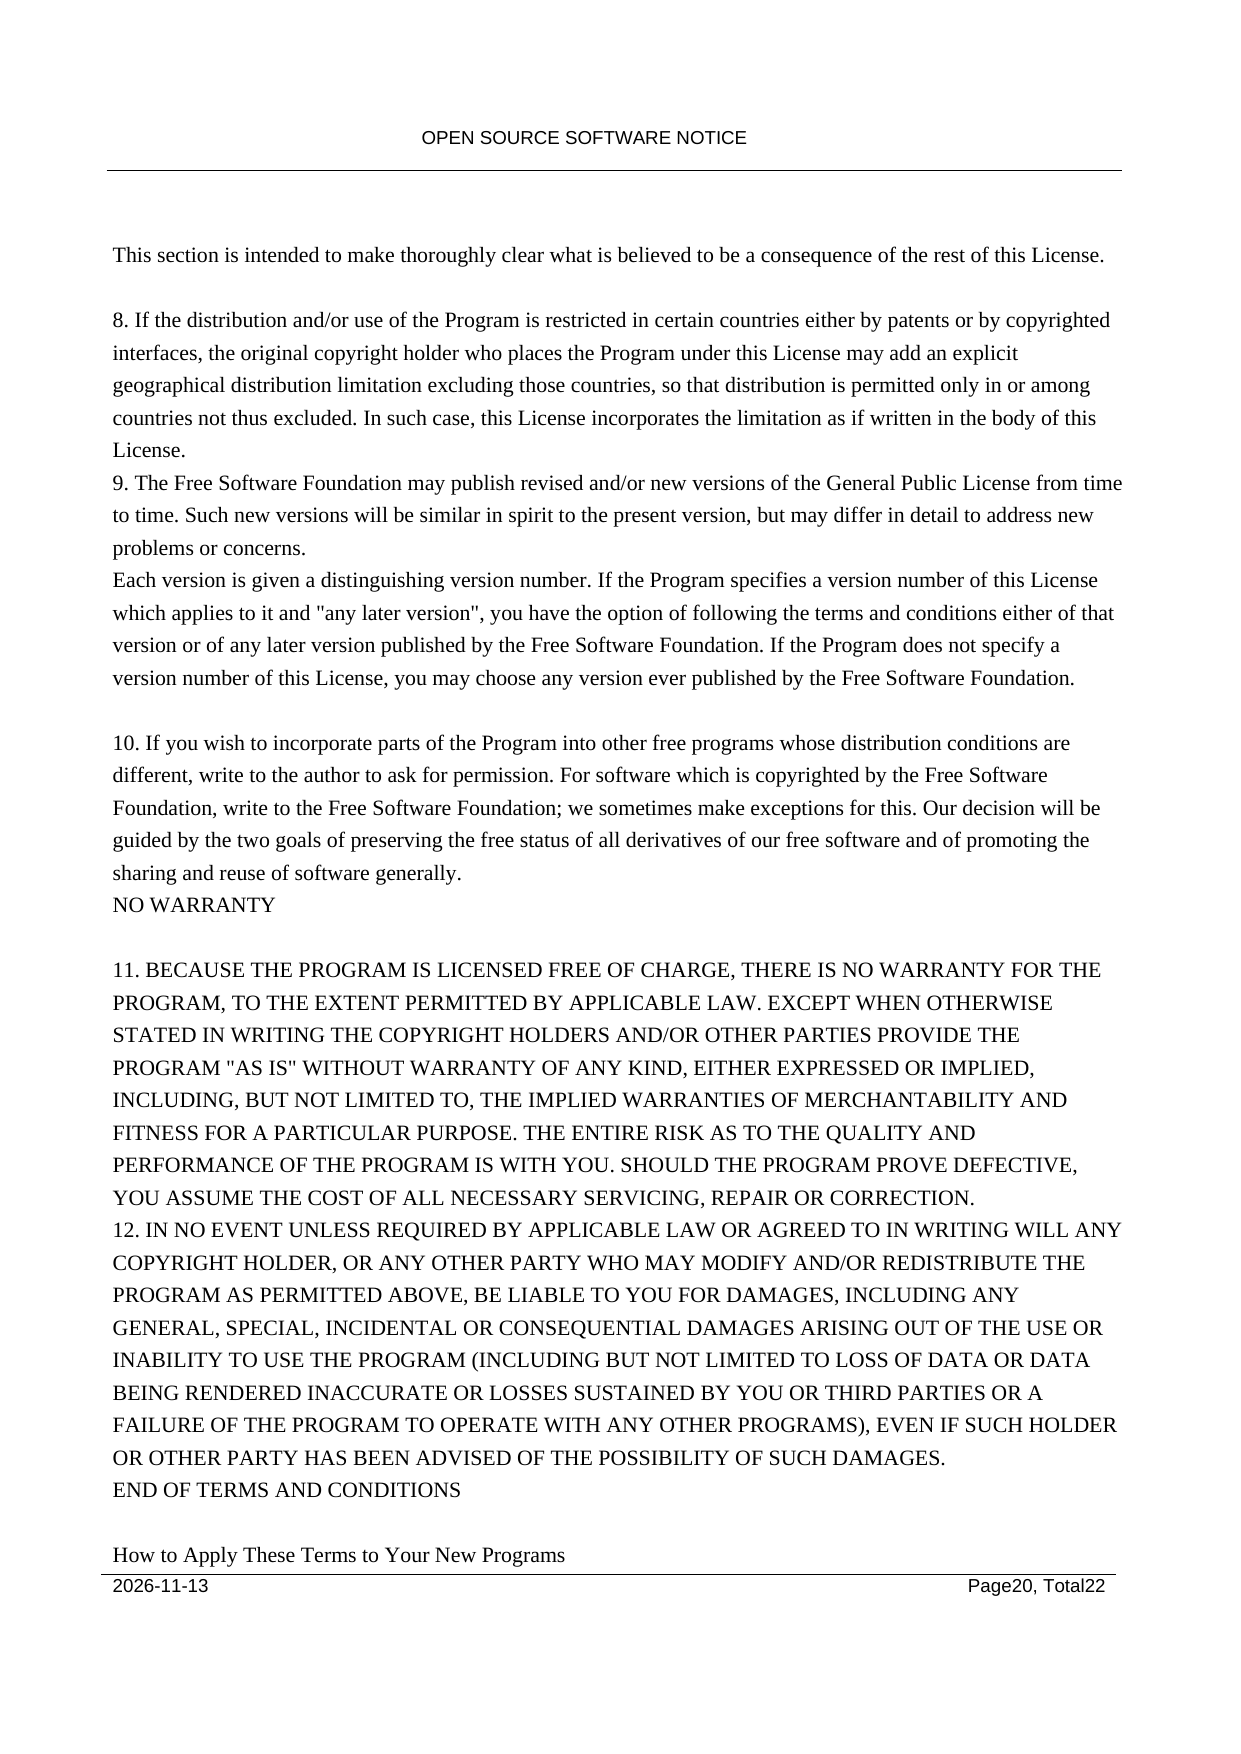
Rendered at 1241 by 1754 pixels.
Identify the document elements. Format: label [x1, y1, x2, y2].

text [112, 206, 1128, 1571]
